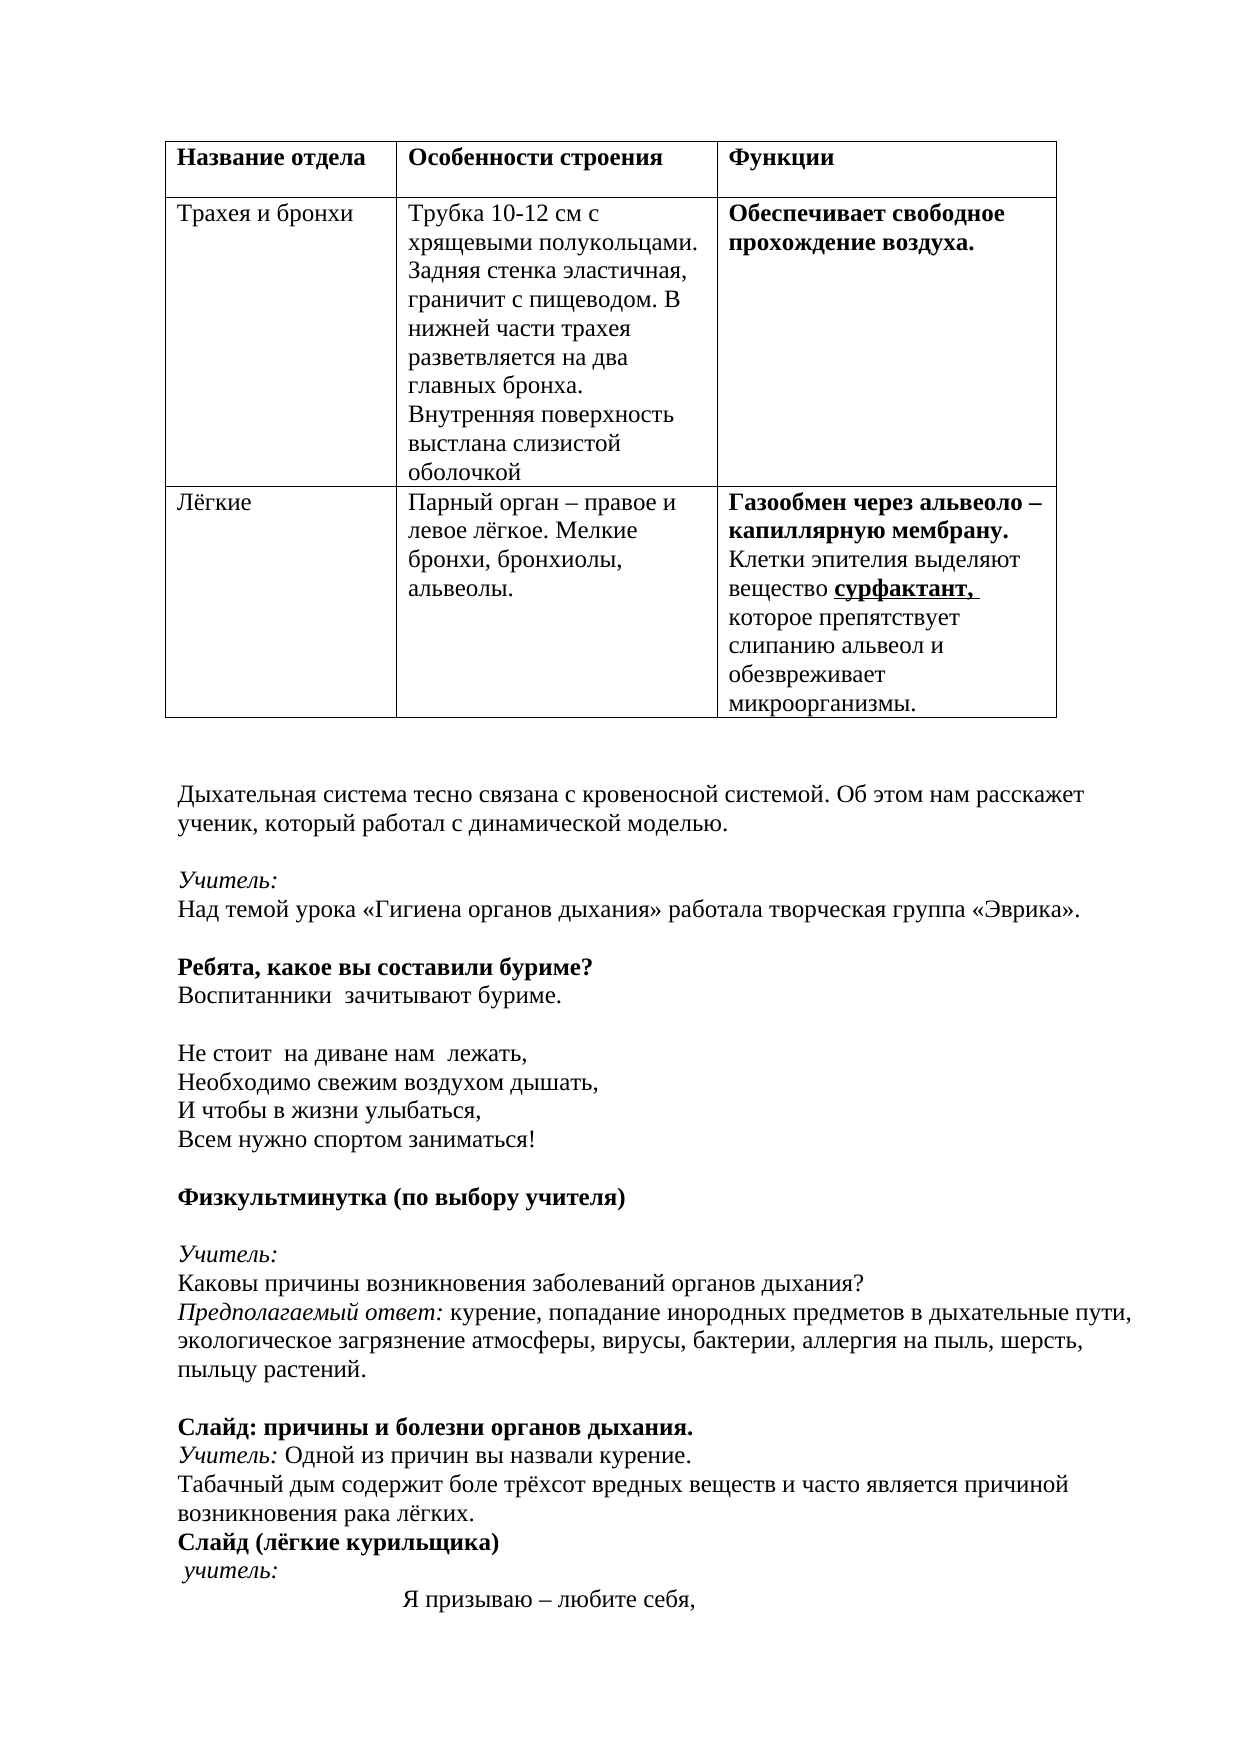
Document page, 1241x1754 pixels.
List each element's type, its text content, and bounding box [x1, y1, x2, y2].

table_cell Парный орган – правое и левое лёгкое. Мелкие бронхи, бронхиолы, альвеолы. [397, 487, 717, 717]
text Табачный дым содержит боле трёхсот вредных веществ и часто является причиной возникновения рака лёгких. [177, 1469, 1152, 1527]
text Слайд (лёгкие курильщика) [177, 1527, 1152, 1556]
table_cell Лёгкие [166, 487, 396, 717]
text Каковы причины возникновения заболеваний органов дыхания? [177, 1268, 1152, 1297]
text Я призываю – любите себя, [177, 1584, 1152, 1613]
text Дыхательная система тесно связана с кровеносной системой. Об этом нам расскажет ученик, который работал с динамической моделью. [177, 779, 1152, 837]
text Предполагаемый ответ: курение, попадание инородных предметов в дыхательные пути, экологическое загрязнение атмосферы, вирусы, бактерии, аллергия на пыль, шерсть, пыльцу растений. [177, 1297, 1152, 1383]
text Слайд: причины и болезни органов дыхания. [177, 1412, 1152, 1441]
table_cell Трубка 10- с хрящевыми полукольцами. Задняя стенка эластичная, граничит с пищеводом. В нижней части трахея разветвляется на два главных бронха. Внутренняя поверхность выстлана слизистой оболочкой [397, 198, 717, 486]
text учитель: [177, 1556, 1152, 1584]
text Необходимо свежим воздухом дышать, [177, 1067, 1152, 1096]
table_cell Обеспечивает свободное прохождение воздуха. [718, 198, 1056, 486]
text Учитель: Одной из причин вы назвали курение. [177, 1441, 1152, 1469]
text Учитель: [177, 1239, 1152, 1268]
text Воспитанники зачитывают буриме. [177, 981, 1152, 1009]
text Всем нужно спортом заниматься! [177, 1124, 1152, 1153]
table_header Название отдела [166, 142, 396, 197]
table_cell Газообмен через альвеоло – капиллярную мембрану. Клетки эпителия выделяют вещество сурфактант, которое препятствует слипанию альвеол и обезвреживает микроорганизмы. [718, 487, 1056, 717]
text Физкультминутка (по выбору учителя) [177, 1182, 1152, 1211]
table_header Функции [718, 142, 1056, 197]
table_header Особенности строения [397, 142, 717, 197]
text Ребята, какое вы составили буриме? [177, 952, 1152, 981]
table_cell Трахея и бронхи [166, 198, 396, 486]
text Над темой урока «Гигиена органов дыхания» работала творческая группа «Эврика». [177, 894, 1152, 923]
text Учитель: [177, 866, 1152, 894]
text И чтобы в жизни улыбаться, [177, 1096, 1152, 1124]
text Не стоит на диване нам лежать, [177, 1038, 1152, 1067]
